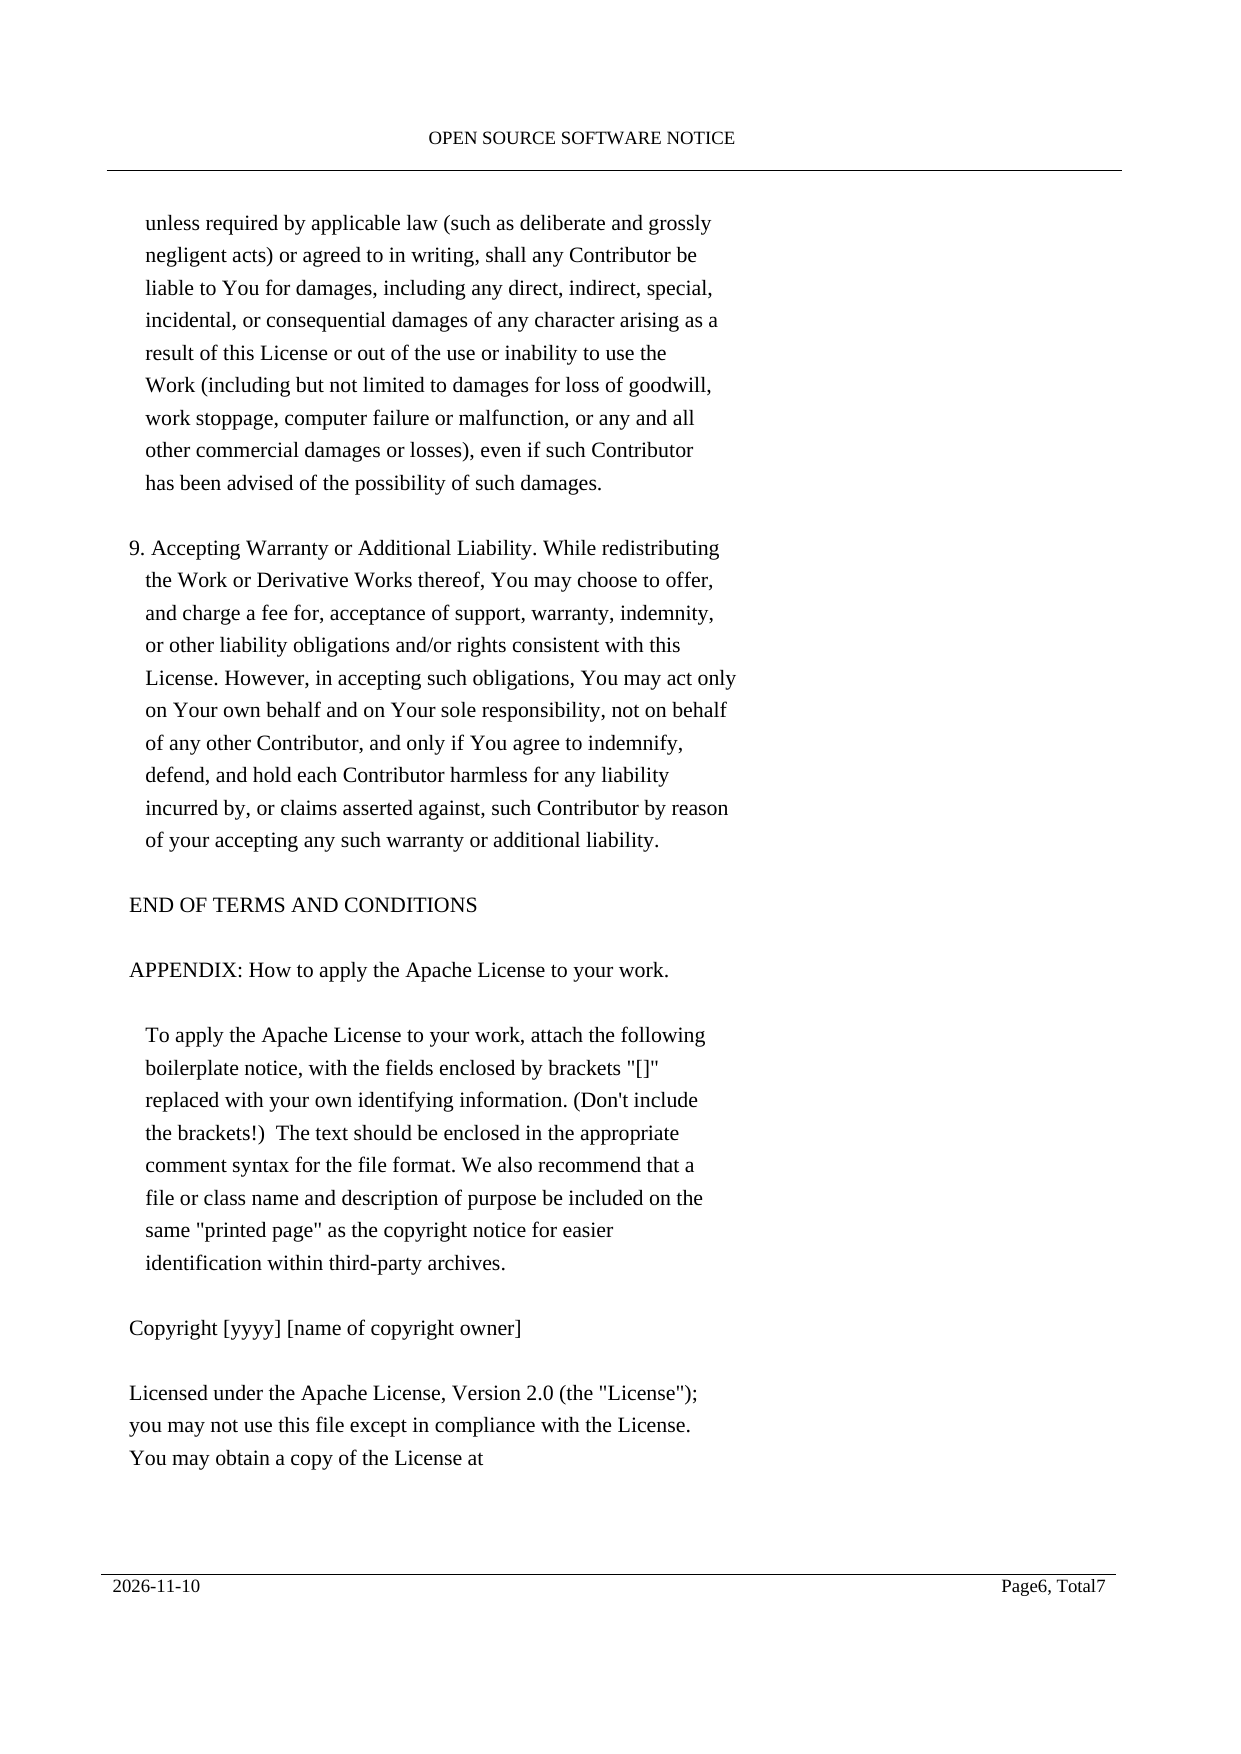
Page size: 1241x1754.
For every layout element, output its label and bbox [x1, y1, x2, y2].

text [112, 206, 1128, 1539]
